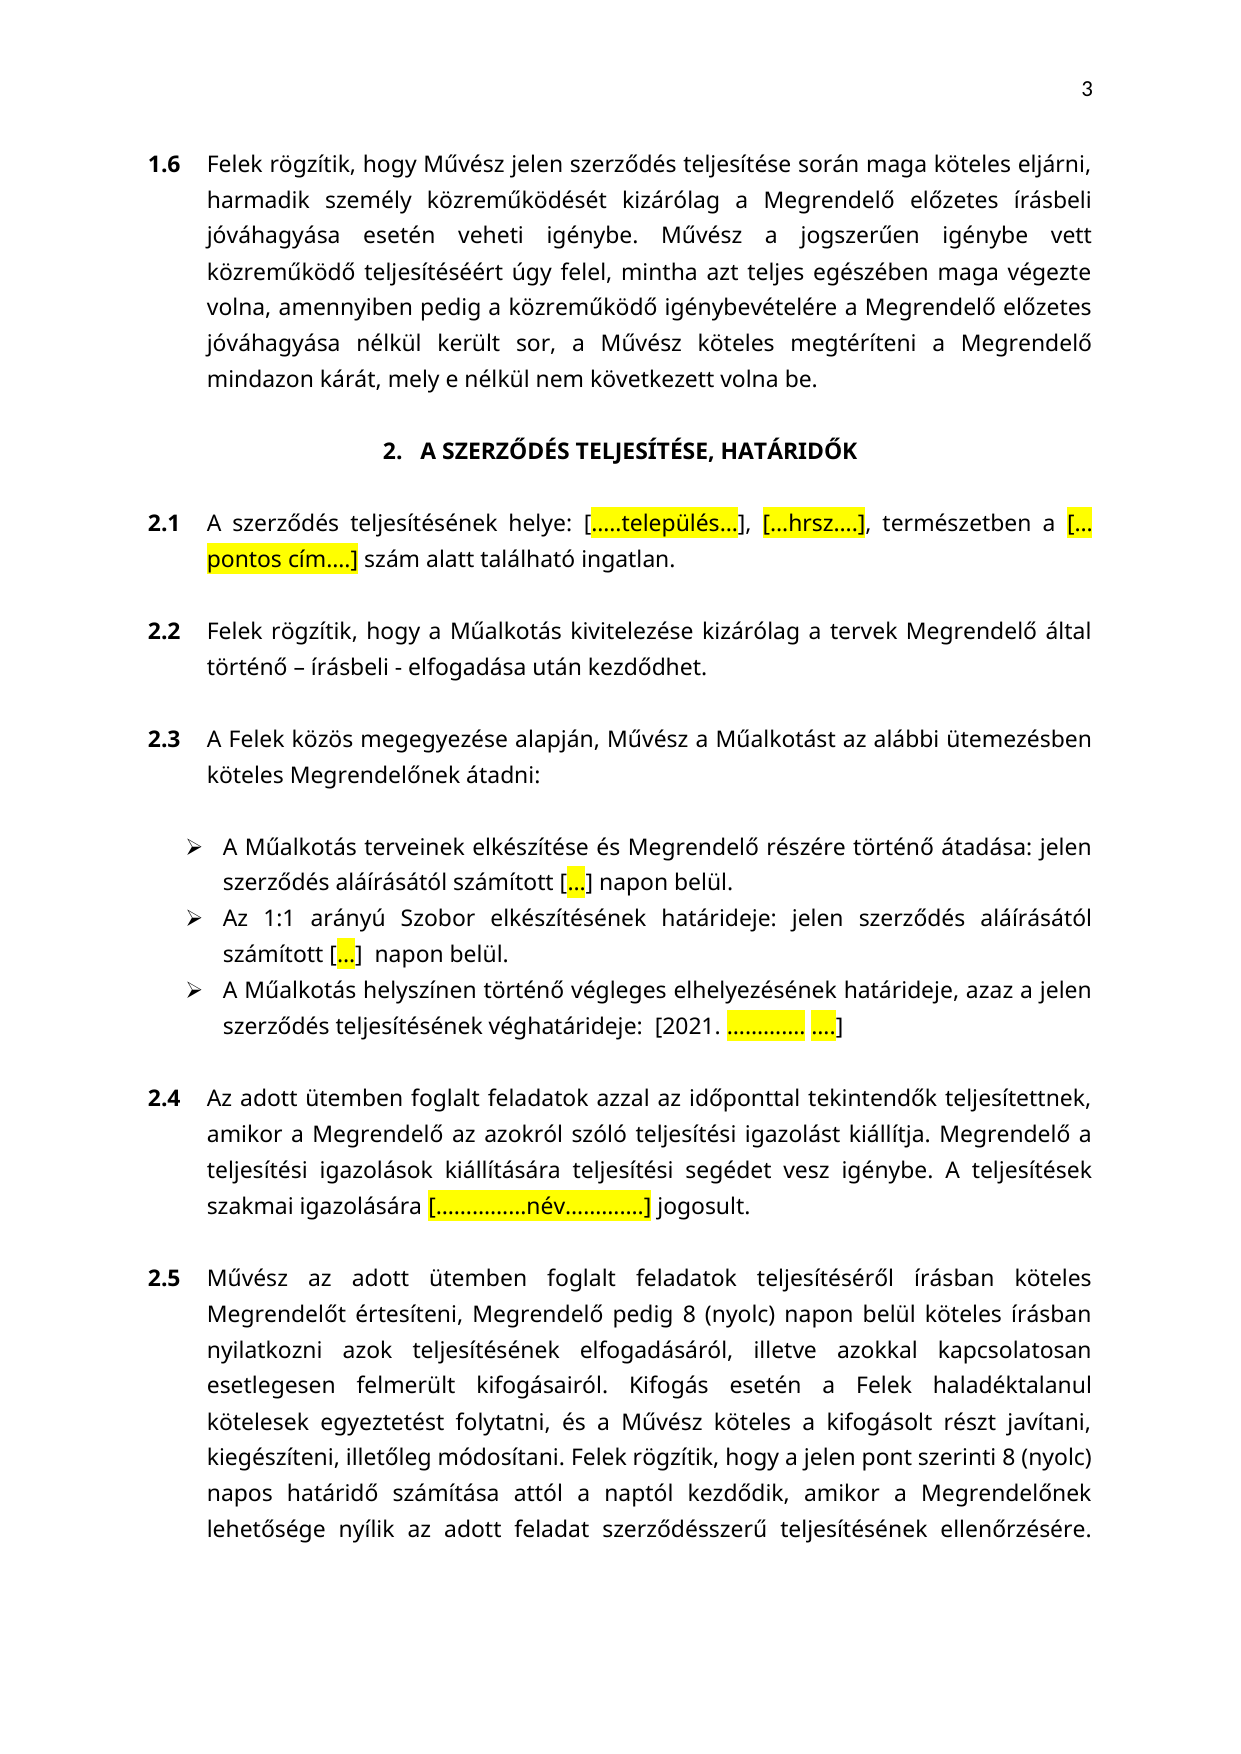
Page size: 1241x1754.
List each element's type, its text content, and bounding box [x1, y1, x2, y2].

list A szerződés teljesítésének helye: […..település…], […hrsz….], természetben a […pontos cím….] szám alatt található ingatlan. [148, 507, 1093, 574]
list Felek rögzítik, hogy a Műalkotás kivitelezése kizárólag a tervek Megrendelő által történő – írásbeli - elfogadása után kezdődhet. [148, 615, 1093, 682]
list A SZERZŐDÉS TELJESÍTÉSE, HATÁRIDŐK [148, 435, 1093, 466]
list Az 1:1 arányú Szobor elkészítésének határideje: jelen szerződés aláírásától számított […] napon belül. [185, 902, 1093, 969]
list Az adott ütemben foglalt feladatok azzal az időponttal tekintendők teljesítettnek, amikor a Megrendelő az azokról szóló teljesítési igazolást kiállítja. Megrendelő a teljesítési igazolások kiállítására teljesítési segédet vesz igénybe. A teljesítések szakmai igazolására [……………név………….] jogosult. [148, 1082, 1093, 1221]
list A Műalkotás helyszínen történő végleges elhelyezésének határideje, azaz a jelen szerződés teljesítésének véghatárideje: [2021. …………. ….] [185, 974, 1093, 1041]
list A Felek közös megegyezése alapján, Művész a Műalkotást az alábbi ütemezésben köteles Megrendelőnek átadni: [148, 723, 1093, 790]
list A Műalkotás terveinek elkészítése és Megrendelő részére történő átadása: jelen szerződés aláírásától számított […] napon belül. [185, 830, 1093, 898]
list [148, 1262, 1093, 1544]
list Felek rögzítik, hogy Művész jelen szerződés teljesítése során maga köteles eljárni, harmadik személy közreműködését kizárólag a Megrendelő előzetes írásbeli jóváhagyása esetén veheti igénybe. Művész a jogszerűen igénybe vett közreműködő teljesítéséért úgy felel, mintha azt teljes egészében maga végezte volna, amennyiben pedig a közreműködő igénybevételére a Megrendelő előzetes jóváhagyása nélkül került sor, a Művész köteles megtéríteni a Megrendelő mindazon kárát, mely e nélkül nem következett volna be. [148, 148, 1093, 394]
